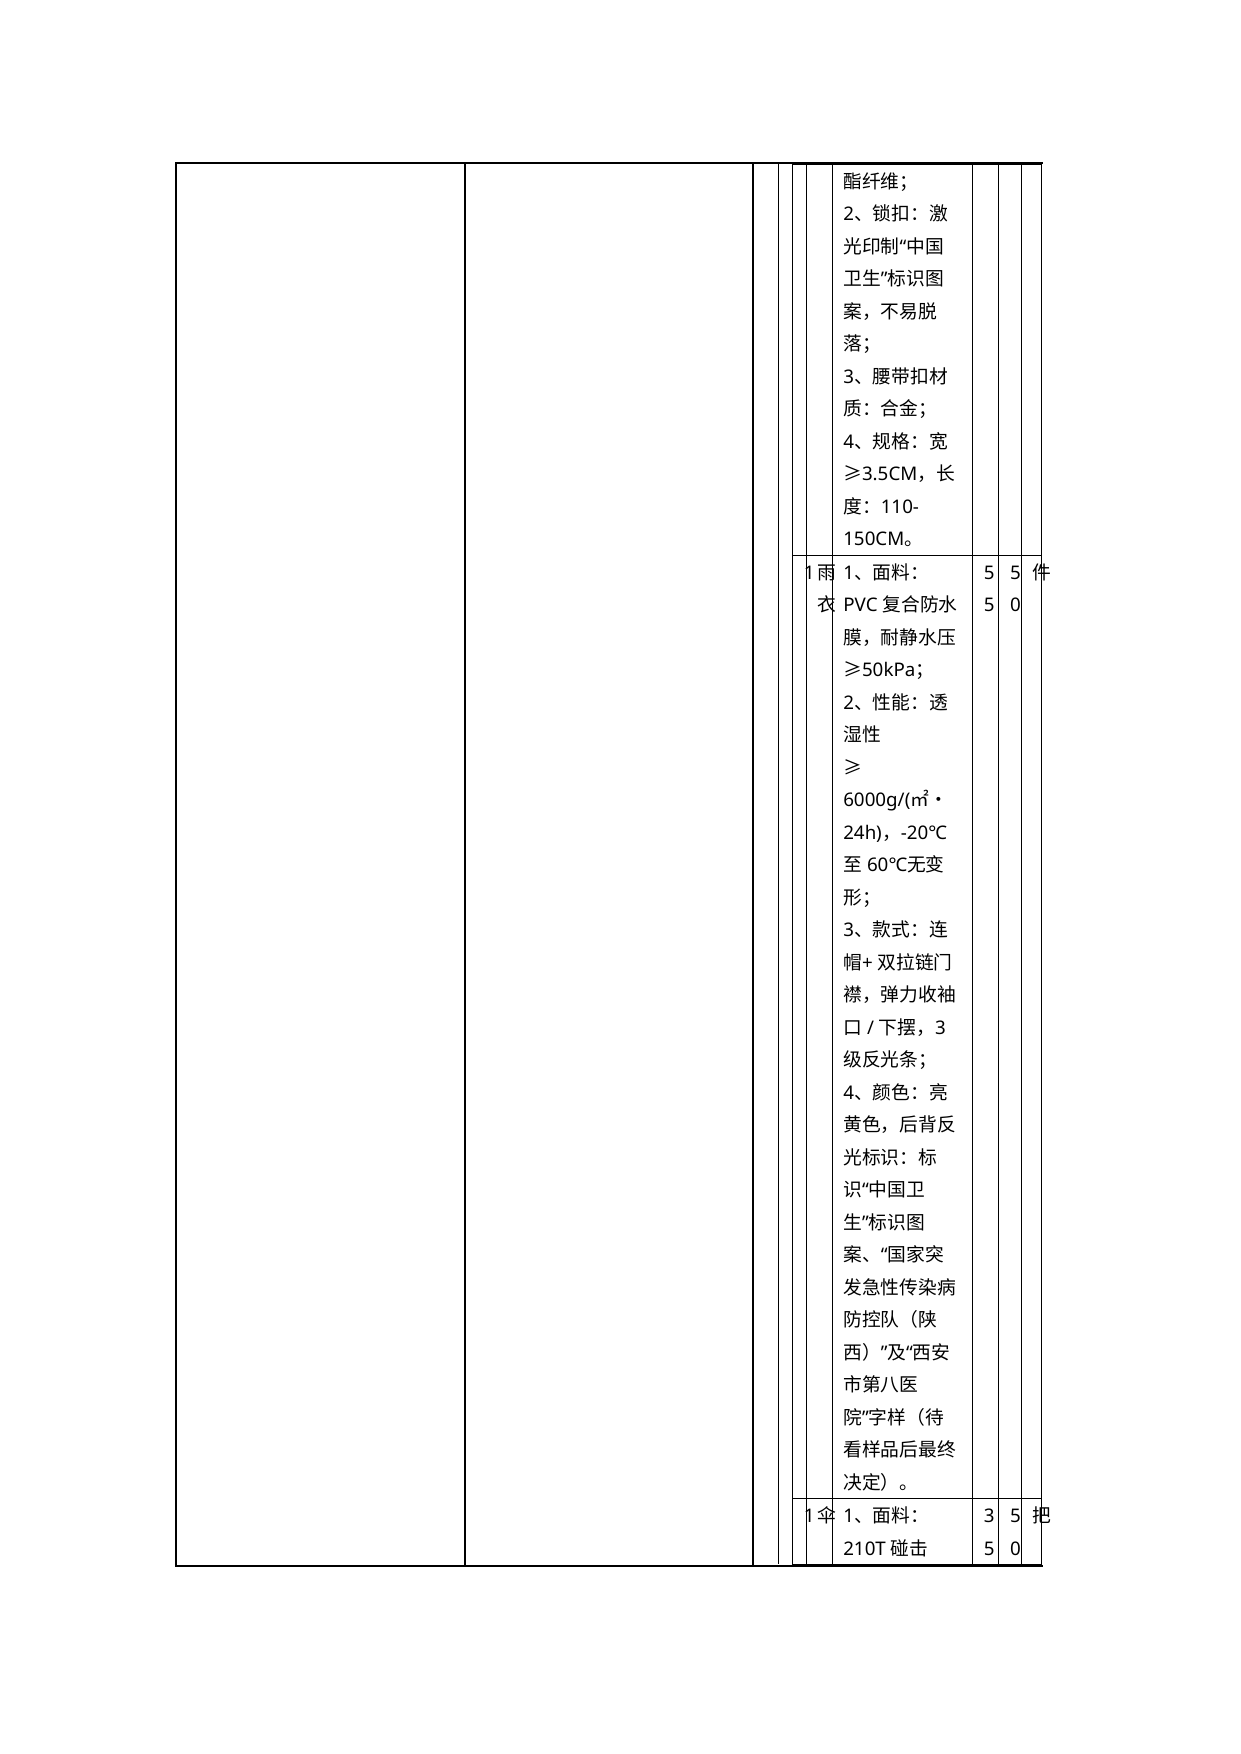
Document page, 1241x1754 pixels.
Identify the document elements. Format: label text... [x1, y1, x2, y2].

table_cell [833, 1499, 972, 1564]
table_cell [833, 556, 972, 1498]
table_cell [466, 164, 752, 1565]
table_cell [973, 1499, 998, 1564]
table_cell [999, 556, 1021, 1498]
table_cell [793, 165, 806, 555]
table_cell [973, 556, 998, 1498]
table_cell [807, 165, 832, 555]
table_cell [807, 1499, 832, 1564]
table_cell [833, 165, 972, 555]
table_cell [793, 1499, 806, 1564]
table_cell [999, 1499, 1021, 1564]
table_cell 1 [177, 164, 464, 1565]
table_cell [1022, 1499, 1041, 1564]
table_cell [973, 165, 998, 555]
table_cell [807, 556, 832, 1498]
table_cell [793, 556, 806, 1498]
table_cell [754, 164, 792, 1565]
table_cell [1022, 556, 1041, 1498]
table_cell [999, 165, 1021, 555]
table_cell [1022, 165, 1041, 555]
